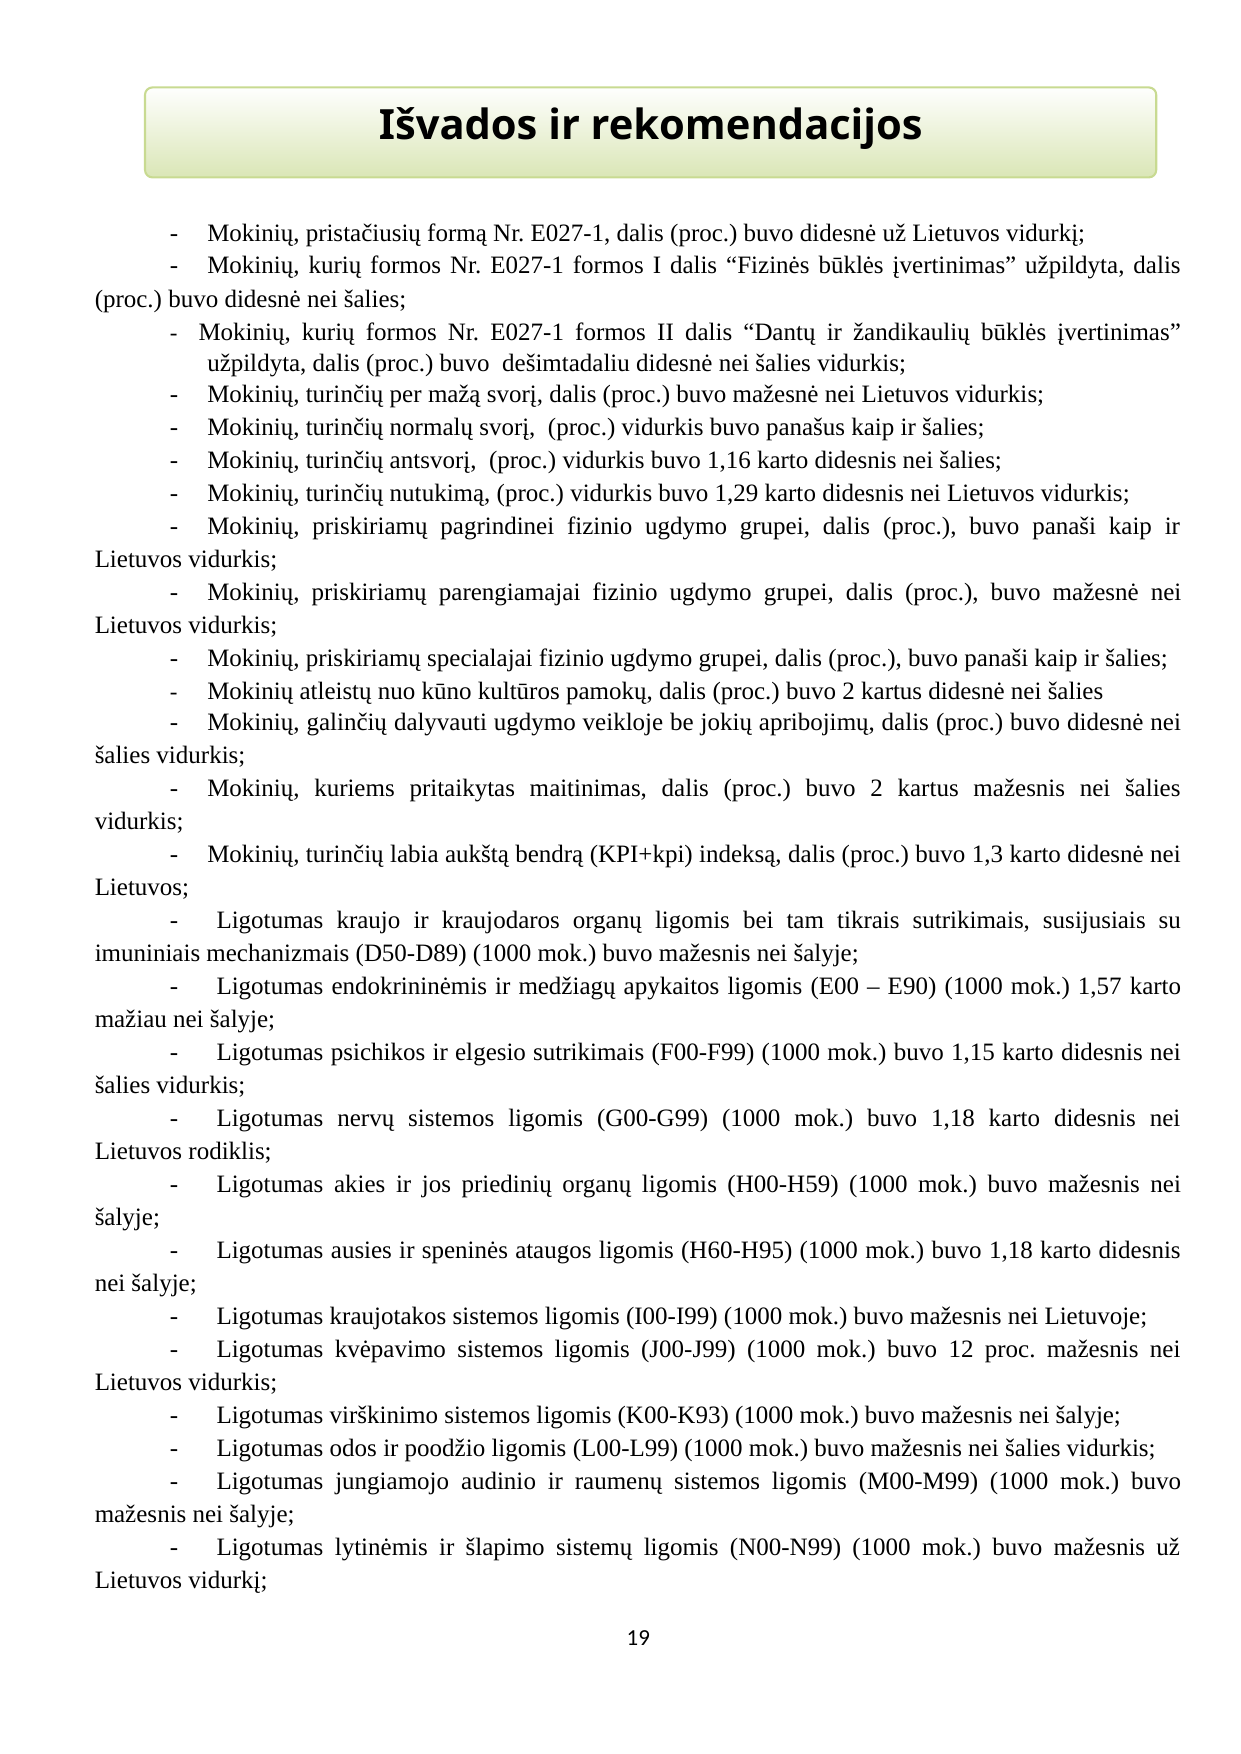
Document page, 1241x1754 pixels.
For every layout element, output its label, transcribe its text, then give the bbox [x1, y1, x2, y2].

list Mokinių, kuriems pritaikytas maitinimas, dalis (proc.) buvo 2 kartus mažesnis nei šalies vidurkis; [94, 773, 1182, 835]
list Ligotumas akies ir jos priedinių organų ligomis (H00-H59) (1000 mok.) buvo mažesnis nei šalyje; [94, 1169, 1182, 1231]
list Mokinių, kurių formos Nr. E027-1 formos II dalis “Dantų ir žandikaulių būklės įvertinimas” užpildyta, dalis (proc.) buvo dešimtadaliu didesnė nei šalies vidurkis; [169, 317, 1182, 376]
list Ligotumas jungiamojo audinio ir raumenų sistemos ligomis (M00-M99) (1000 mok.) buvo mažesnis nei šalyje; [94, 1466, 1182, 1528]
list Ligotumas kvėpavimo sistemos ligomis (J00-J99) (1000 mok.) buvo 12 proc. mažesnis nei Lietuvos vidurkis; [94, 1334, 1182, 1396]
list Ligotumas nervų sistemos ligomis (G00-G99) (1000 mok.) buvo 1,18 karto didesnis nei Lietuvos rodiklis; [94, 1103, 1182, 1165]
list Ligotumas kraujo ir kraujodaros organų ligomis bei tam tikrais sutrikimais, susijusiais su imuniniais mechanizmais (D50-D89) (1000 mok.) buvo mažesnis nei šalyje; [94, 905, 1182, 967]
list Ligotumas lytinėmis ir šlapimo sistemų ligomis (N00-N99) (1000 mok.) buvo mažesnis už Lietuvos vidurkį; [94, 1532, 1182, 1594]
list Ligotumas kraujotakos sistemos ligomis (I00-I99) (1000 mok.) buvo mažesnis nei Lietuvoje; [94, 1301, 1182, 1330]
list Mokinių, pristačiusių formą Nr. E027-1, dalis (proc.) buvo didesnė už Lietuvos vidurkį; [169, 218, 1182, 246]
list Mokinių, turinčių labia aukštą bendrą (KPI+kpi) indeksą, dalis (proc.) buvo 1,3 karto didesnė nei Lietuvos; [94, 839, 1182, 901]
list Mokinių, galinčių dalyvauti ugdymo veikloje be jokių apribojimų, dalis (proc.) buvo didesnė nei šalies vidurkis; [94, 707, 1182, 769]
list Ligotumas ausies ir speninės ataugos ligomis (H60-H95) (1000 mok.) buvo 1,18 karto didesnis nei šalyje; [94, 1235, 1182, 1297]
list Mokinių, priskiriamų pagrindinei fizinio ugdymo grupei, dalis (proc.), buvo panaši kaip ir Lietuvos vidurkis; [94, 511, 1182, 573]
list Ligotumas virškinimo sistemos ligomis (K00-K93) (1000 mok.) buvo mažesnis nei šalyje; [94, 1400, 1182, 1429]
list Ligotumas psichikos ir elgesio sutrikimais (F00-F99) (1000 mok.) buvo 1,15 karto didesnis nei šalies vidurkis; [94, 1037, 1182, 1099]
list Mokinių, turinčių normalų svorį, (proc.) vidurkis buvo panašus kaip ir šalies; [94, 412, 1182, 441]
list Mokinių atleistų nuo kūno kultūros pamokų, dalis (proc.) buvo 2 kartus didesnė nei šalies [169, 676, 1182, 705]
list Mokinių, kurių formos Nr. E027-1 formos I dalis “Fizinės būklės įvertinimas” užpildyta, dalis (proc.) buvo didesnė nei šalies; [94, 251, 1182, 312]
list Mokinių, turinčių antsvorį, (proc.) vidurkis buvo 1,16 karto didesnis nei šalies; [94, 445, 1182, 473]
list Mokinių, priskiriamų parengiamajai fizinio ugdymo grupei, dalis (proc.), buvo mažesnė nei Lietuvos vidurkis; [94, 577, 1182, 639]
list Mokinių, turinčių per mažą svorį, dalis (proc.) buvo mažesnė nei Lietuvos vidurkis; [94, 379, 1182, 407]
list Mokinių, turinčių nutukimą, (proc.) vidurkis buvo 1,29 karto didesnis nei Lietuvos vidurkis; [94, 478, 1182, 507]
list Mokinių, priskiriamų specialajai fizinio ugdymo grupei, dalis (proc.), buvo panaši kaip ir šalies; [94, 643, 1182, 672]
list Ligotumas odos ir poodžio ligomis (L00-L99) (1000 mok.) buvo mažesnis nei šalies vidurkis; [94, 1433, 1182, 1462]
list Ligotumas endokrininėmis ir medžiagų apykaitos ligomis (E00 – E90) (1000 mok.) 1,57 karto mažiau nei šalyje; [94, 971, 1182, 1033]
